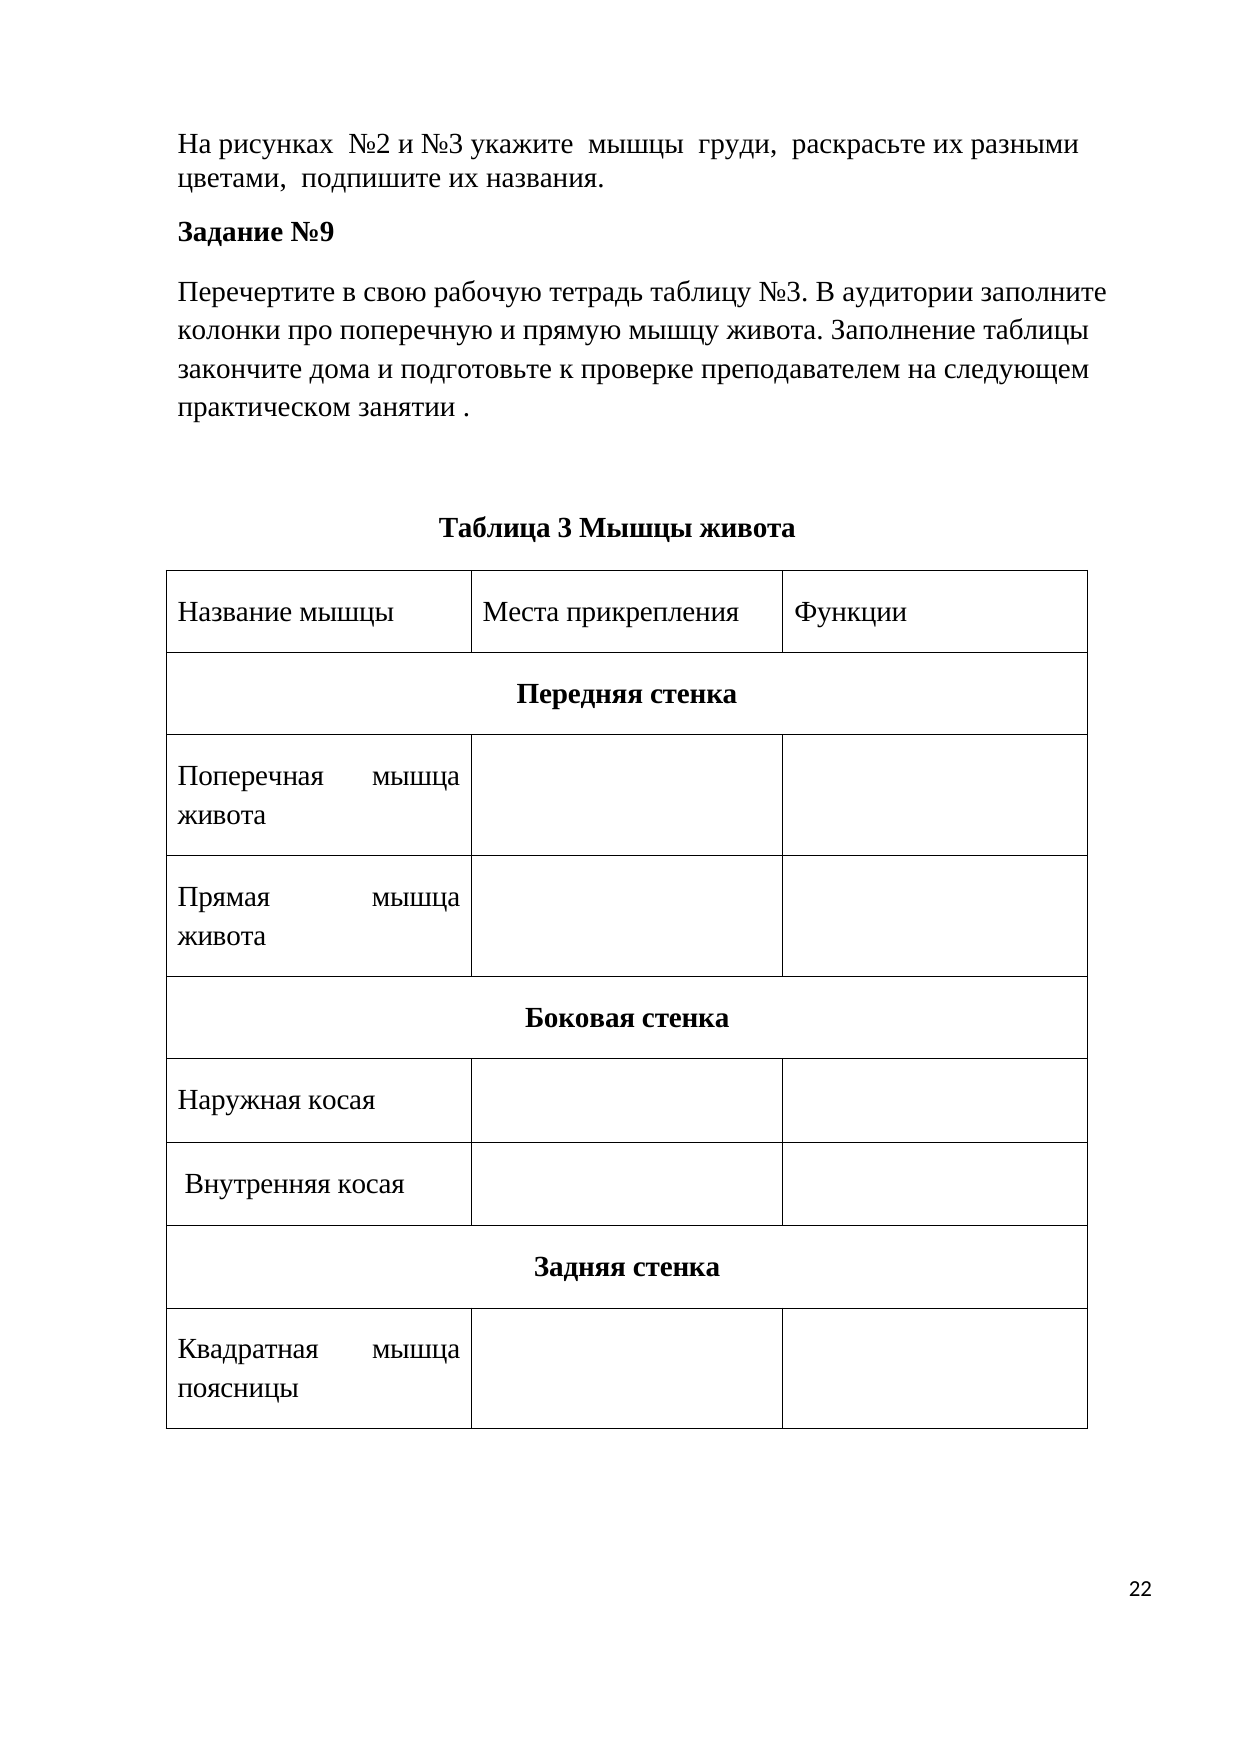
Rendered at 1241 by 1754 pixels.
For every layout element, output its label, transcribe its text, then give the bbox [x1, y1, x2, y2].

table_cell [783, 1059, 1087, 1142]
text Задание №9 [177, 214, 1152, 248]
table_cell Квадратная мышца поясницы [167, 1309, 471, 1428]
text Таблица 3 Мышцы живота [252, 510, 1152, 544]
table_cell [472, 856, 782, 976]
table_cell Наружная косая [167, 1059, 471, 1142]
text Перечертите в свою рабочую тетрадь таблицу №3. В аудитории заполните колонки про поперечную и прямую мышцу живота. Заполнение таблицы закончите дома и подготовьте к проверке преподавателем на следующем практическом занятии . [177, 274, 1152, 423]
table_header Название мышцы [167, 571, 471, 652]
table_header Функции [783, 571, 1087, 652]
text На рисунках №2 и №3 укажите мышцы груди, раскрасьте их разными цветами, подпишите их названия. [177, 126, 1152, 193]
table_cell Задняя стенка [167, 1226, 1087, 1307]
table_cell [783, 1309, 1087, 1428]
table_cell [783, 735, 1087, 855]
table_header Места прикрепления [472, 571, 782, 652]
table_cell [472, 1309, 782, 1428]
table_cell Передняя стенка [167, 653, 1087, 734]
table_cell Внутренняя косая [167, 1143, 471, 1225]
table_cell [472, 1143, 782, 1225]
table_cell Прямая мышца живота [167, 856, 471, 976]
table_cell [472, 1059, 782, 1142]
table_cell Поперечная мышца живота [167, 735, 471, 855]
table_cell [472, 735, 782, 855]
table_cell Боковая стенка [167, 977, 1087, 1058]
table_cell [783, 1143, 1087, 1225]
table_cell [783, 856, 1087, 976]
